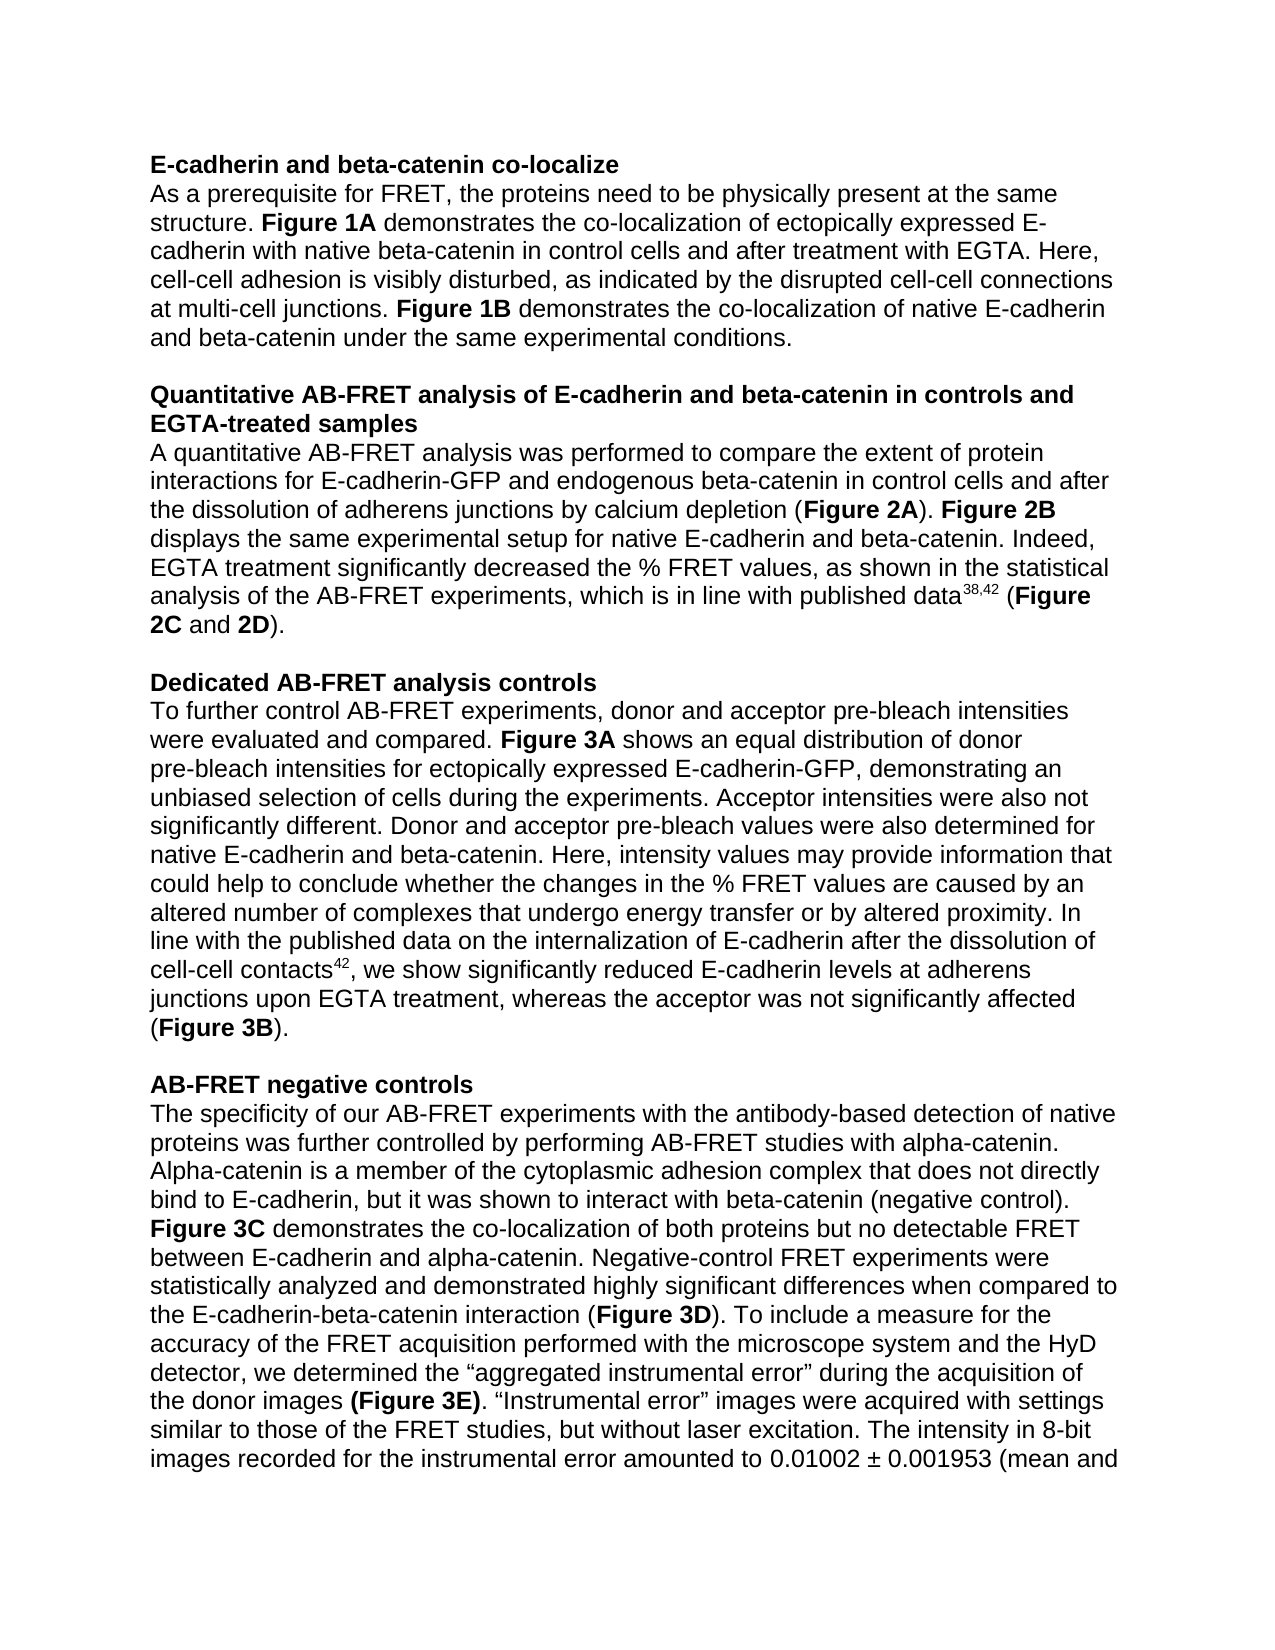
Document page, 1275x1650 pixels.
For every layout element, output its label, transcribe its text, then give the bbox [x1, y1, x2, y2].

text A quantitative AB-FRET analysis was performed to compare the extent of protein interactions for E-cadherin-GFP and endogenous beta-catenin in control cells and after the dissolution of adherens junctions by calcium depletion (Figure 2A). Figure 2B displays the same experimental setup for native E-cadherin and beta-catenin. Indeed, EGTA treatment significantly decreased the % FRET values, as shown in the statistical analysis of the AB-FRET experiments, which is in line with published data38,42 (Figure 2C and 2D). [150, 437, 1125, 639]
text E-cadherin and beta-catenin co-localize [150, 150, 1125, 179]
text AB-FRET negative controls [150, 1070, 1125, 1099]
text Dedicated AB-FRET analysis controls [150, 667, 1125, 696]
text To further control AB-FRET experiments, donor and acceptor pre-bleach intensities were evaluated and compared. Figure 3A shows an equal distribution of donor pre-bleach intensities for ectopically expressed E-cadherin-GFP, demonstrating an unbiased selection of cells during the experiments. Acceptor intensities were also not significantly different. Donor and acceptor pre-bleach values were also determined for native E-cadherin and beta-catenin. Here, intensity values may provide information that could help to conclude whether the changes in the % FRET values are caused by an altered number of complexes that undergo energy transfer or by altered proximity. In line with the published data on the internalization of E-cadherin after the dissolution of cell-cell contacts42, we show significantly reduced E-cadherin levels at adherens junctions upon EGTA treatment, whereas the acceptor was not significantly affected (Figure 3B). [150, 696, 1125, 1041]
text As a prerequisite for FRET, the proteins need to be physically present at the same structure. Figure 1A demonstrates the co-localization of ectopically expressed E-cadherin with native beta-catenin in control cells and after treatment with EGTA. Here, cell-cell adhesion is visibly disturbed, as indicated by the disrupted cell-cell connections at multi-cell junctions. Figure 1B demonstrates the co-localization of native E-cadherin and beta-catenin under the same experimental conditions. [150, 179, 1125, 351]
text Quantitative AB-FRET analysis of E-cadherin and beta-catenin in controls and EGTA-treated samples [150, 380, 1125, 437]
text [150, 1099, 1125, 1472]
